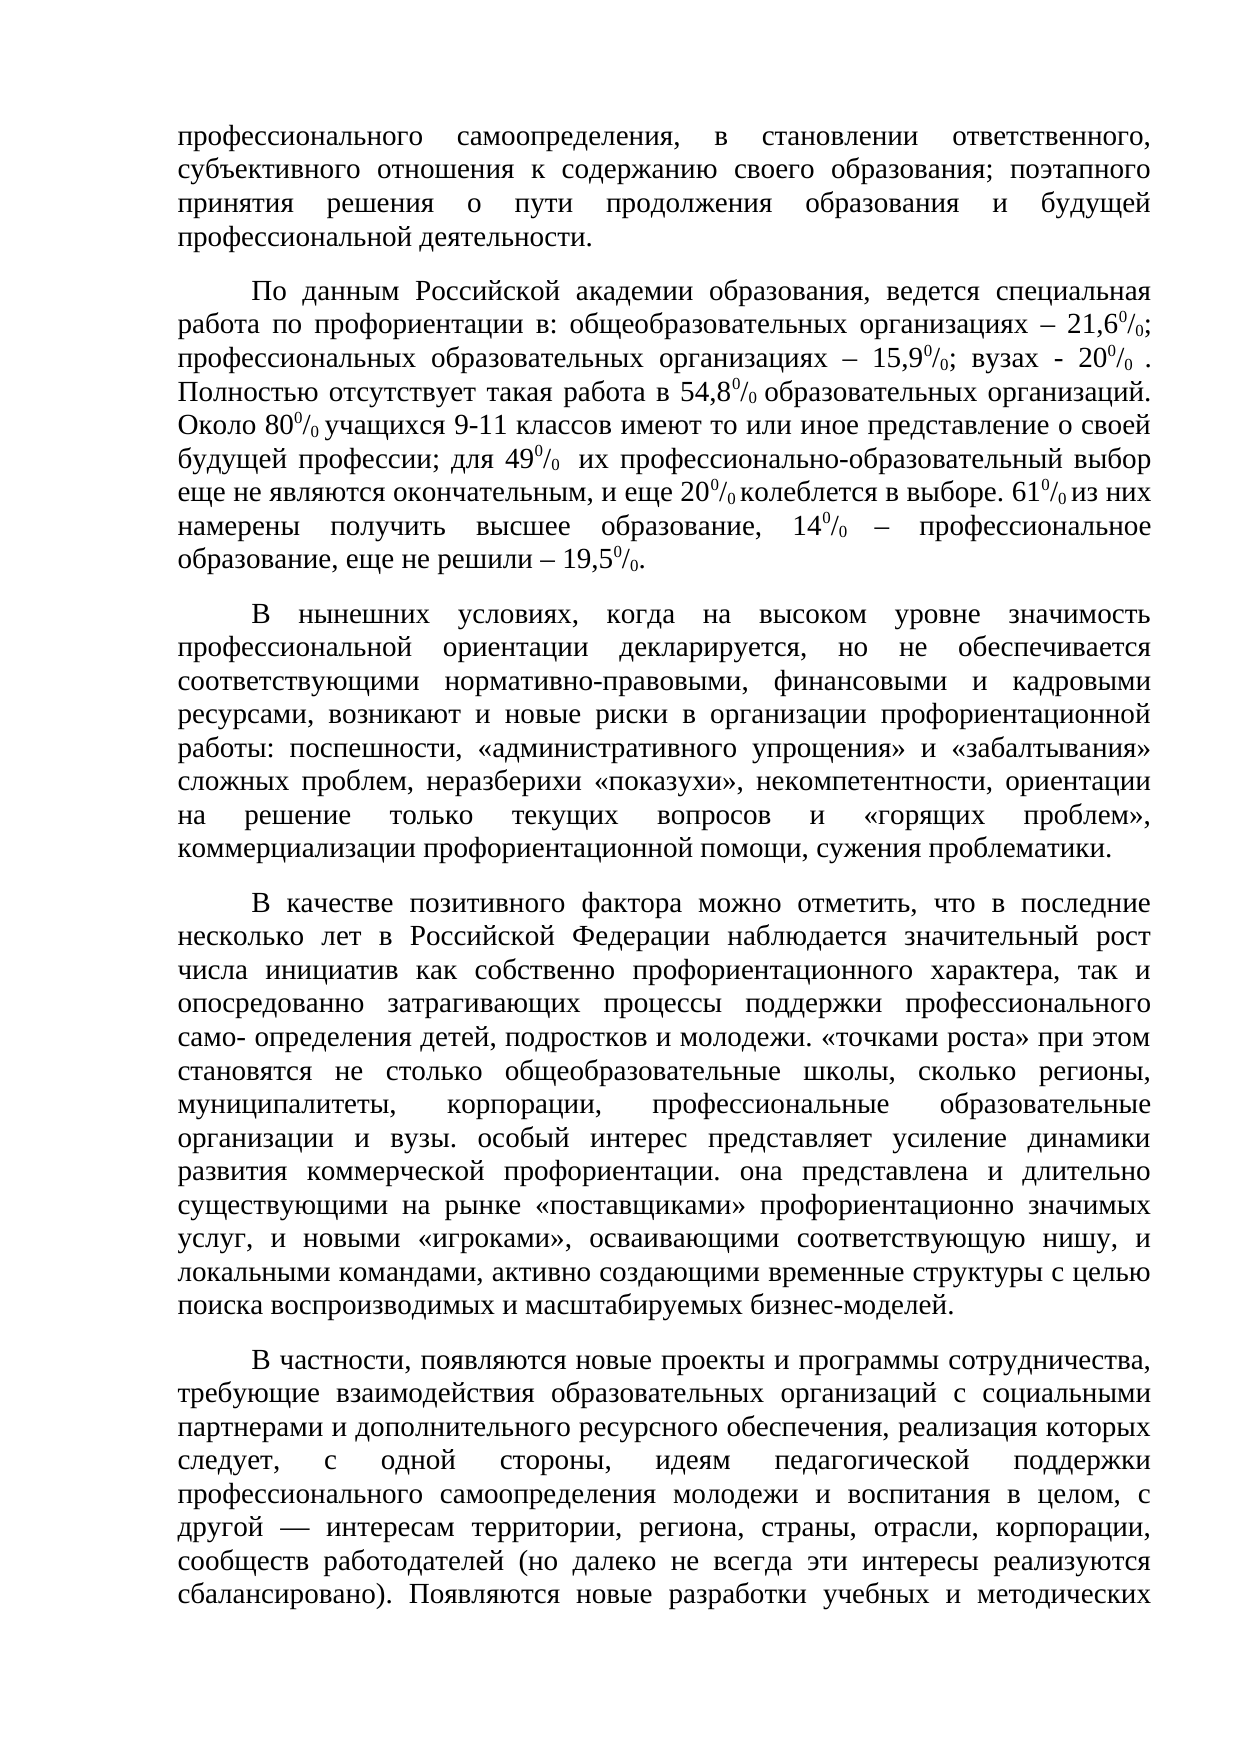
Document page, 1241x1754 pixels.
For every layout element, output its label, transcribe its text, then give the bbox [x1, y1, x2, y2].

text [177, 1342, 1152, 1610]
text По данным Российской академии образования, ведется специальная работа по профориентации в: общеобразовательных организациях – 21,60/0; профессиональных образовательных организациях – 15,90/0; вузах - 200/0 . Полностью отсутствует такая работа в 54,80/0 образовательных организаций. Около 800/0 учащихся 9-11 классов имеют то или иное представление о своей будущей профессии; для 490/0 их профессионально-образовательный выбор еще не являются окончательным, и еще 200/0 колеблется в выборе. 610/0 из них намерены получить высшее образование, 140/0 – профессиональное образование, еще не решили – 19,50/0. [177, 273, 1152, 575]
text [177, 118, 1152, 252]
text В нынешних условиях, когда на высоком уровне значимость профессиональной ориентации декларируется, но не обеспечивается соответствующими нормативно-правовыми, финансовыми и кадровыми ресурсами, возникают и новые риски в организации профориентационной работы: поспешности, «административного упрощения» и «забалтывания» сложных проблем, неразберихи «показухи», некомпетентности, ориентации на решение только текущих вопросов и «горящих проблем», коммерциализации профориентационной помощи, сужения проблематики. [177, 596, 1152, 864]
text В качестве позитивного фактора можно отметить, что в последние несколько лет в Российской Федерации наблюдается значительный рост числа инициатив как собственно профориентационного характера, так и опосредованно затрагивающих процессы поддержки профессионального само- определения детей, подростков и молодежи. «точками роста» при этом становятся не столько общеобразовательные школы, сколько регионы, муниципалитеты, корпорации, профессиональные образовательные организации и вузы. особый интерес представляет усиление динамики развития коммерческой профориентации. она представлена и длительно существующими на рынке «поставщиками» профориентационно значимых услуг, и новыми «игроками», осваивающими соответствующую нишу, и локальными командами, активно создающими временные структуры с целью поиска воспроизводимых и масштабируемых бизнес-моделей. [177, 885, 1152, 1321]
